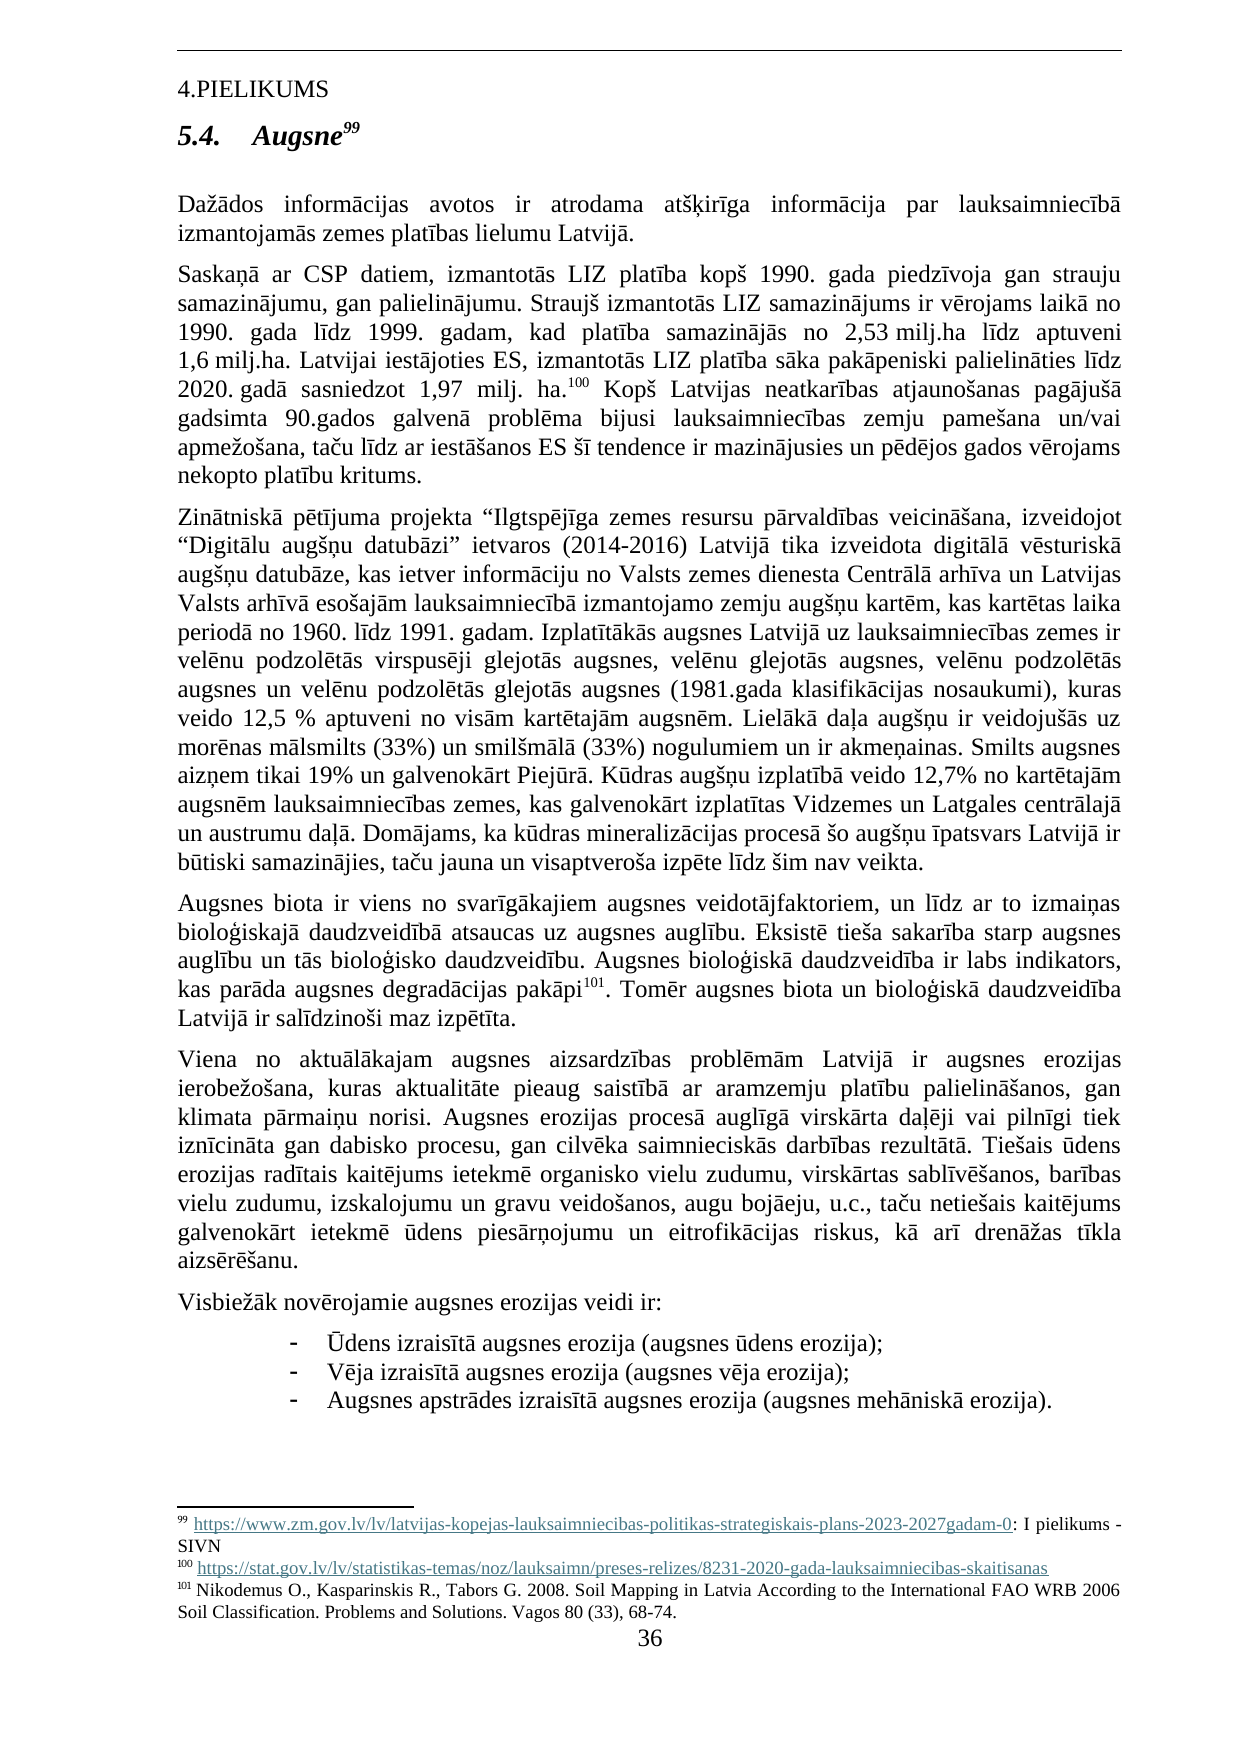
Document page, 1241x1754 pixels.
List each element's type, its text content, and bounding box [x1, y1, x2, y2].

text Zinātniskā pētījuma projekta “Ilgtspējīga zemes resursu pārvaldības veicināšana, izveidojot “Digitālu augšņu datubāzi” ietvaros (2014-2016) Latvijā tika izveidota digitālā vēsturiskā augšņu datubāze, kas ietver informāciju no Valsts zemes dienesta Centrālā arhīva un Latvijas Valsts arhīvā esošajām lauksaimniecībā izmantojamo zemju augšņu kartēm, kas kartētas laika periodā no 1960. līdz 1991. gadam. Izplatītākās augsnes Latvijā uz lauksaimniecības zemes ir velēnu podzolētās virspusēji glejotās augsnes, velēnu glejotās augsnes, velēnu podzolētās augsnes un velēnu podzolētās glejotās augsnes (1981.gada klasifikācijas nosaukumi), kuras veido 12,5 % aptuveni no visām kartētajām augsnēm. Lielākā daļa augšņu ir veidojušās uz morēnas mālsmilts (33%) un smilšmālā (33%) nogulumiem un ir akmeņainas. Smilts augsnes aizņem tikai 19% un galvenokārt Piejūrā. Kūdras augšņu izplatībā veido 12,7% no kartētajām augsnēm lauksaimniecības zemes, kas galvenokārt izplatītas Vidzemes un Latgales centrālajā un austrumu daļā. Domājams, ka kūdras mineralizācijas procesā šo augšņu īpatsvars Latvijā ir būtiski samazinājies, taču jauna un visaptveroša izpēte līdz šim nav veikta. [177, 502, 1122, 875]
text Dažādos informācijas avotos ir atrodama atšķirīga informācija par lauksaimniecībā izmantojamās zemes platības lielumu Latvijā. [177, 189, 1122, 247]
text Saskaņā ar CSP datiem, izmantotās LIZ platība kopš 1990. gada piedzīvoja gan strauju samazinājumu, gan palielinājumu. Straujš izmantotās LIZ samazinājums ir vērojams laikā no 1990. gada līdz 1999. gadam, kad platība samazinājās no 2,53 milj.ha līdz aptuveni 1,6 milj.ha. Latvijai iestājoties ES, izmantotās LIZ platība sāka pakāpeniski palielināties līdz 2020. gadā sasniedzot 1,97 milj. ha. Kopš Latvijas neatkarības atjaunošanas pagājušā gadsimta 90.gados galvenā problēma bijusi lauksaimniecības zemju pamešana un/vai apmežošana, taču līdz ar iestāšanos ES šī tendence ir mazinājusies un pēdējos gados vērojams nekopto platību kritums. [177, 259, 1122, 489]
list Augsnes apstrādes izraisītā augsnes erozija (augsnes mehāniskā erozija). [289, 1385, 1122, 1414]
text Augsnes biota ir viens no svarīgākajiem augsnes veidotājfaktoriem, un līdz ar to izmaiņas bioloģiskajā daudzveidībā atsaucas uz augsnes auglību. Eksistē tieša sakarība starp augsnes auglību un tās bioloģisko daudzveidību. Augsnes bioloģiskā daudzveidība ir labs indikators, kas parāda augsnes degradācijas pakāpi. Tomēr augsnes biota un bioloģiskā daudzveidība Latvijā ir salīdzinoši maz izpētīta. [177, 888, 1122, 1032]
list Ūdens izraisītā augsnes erozija (augsnes ūdens erozija); [289, 1328, 1122, 1357]
text Visbiežāk novērojamie augsnes erozijas veidi ir: [177, 1287, 1122, 1315]
text Viena no aktuālākajam augsnes aizsardzības problēmām Latvijā ir augsnes erozijas ierobežošana, kuras aktualitāte pieaug saistībā ar aramzemju platību palielināšanos, gan klimata pārmaiņu norisi. Augsnes erozijas procesā auglīgā virskārta daļēji vai pilnīgi tiek iznīcināta gan dabisko procesu, gan cilvēka saimnieciskās darbības rezultātā. Tiešais ūdens erozijas radītais kaitējums ietekmē organisko vielu zudumu, virskārtas sablīvēšanos, barības vielu zudumu, izskalojumu un gravu veidošanos, augu bojāeju, u.c., taču netiešais kaitējums galvenokārt ietekmē ūdens piesārņojumu un eitrofikācijas riskus, kā arī drenāžas tīkla aizsērēšanu. [177, 1044, 1122, 1274]
text Augsne [177, 118, 1122, 152]
list Vēja izraisītā augsnes erozija (augsnes vēja erozija); [289, 1357, 1122, 1385]
